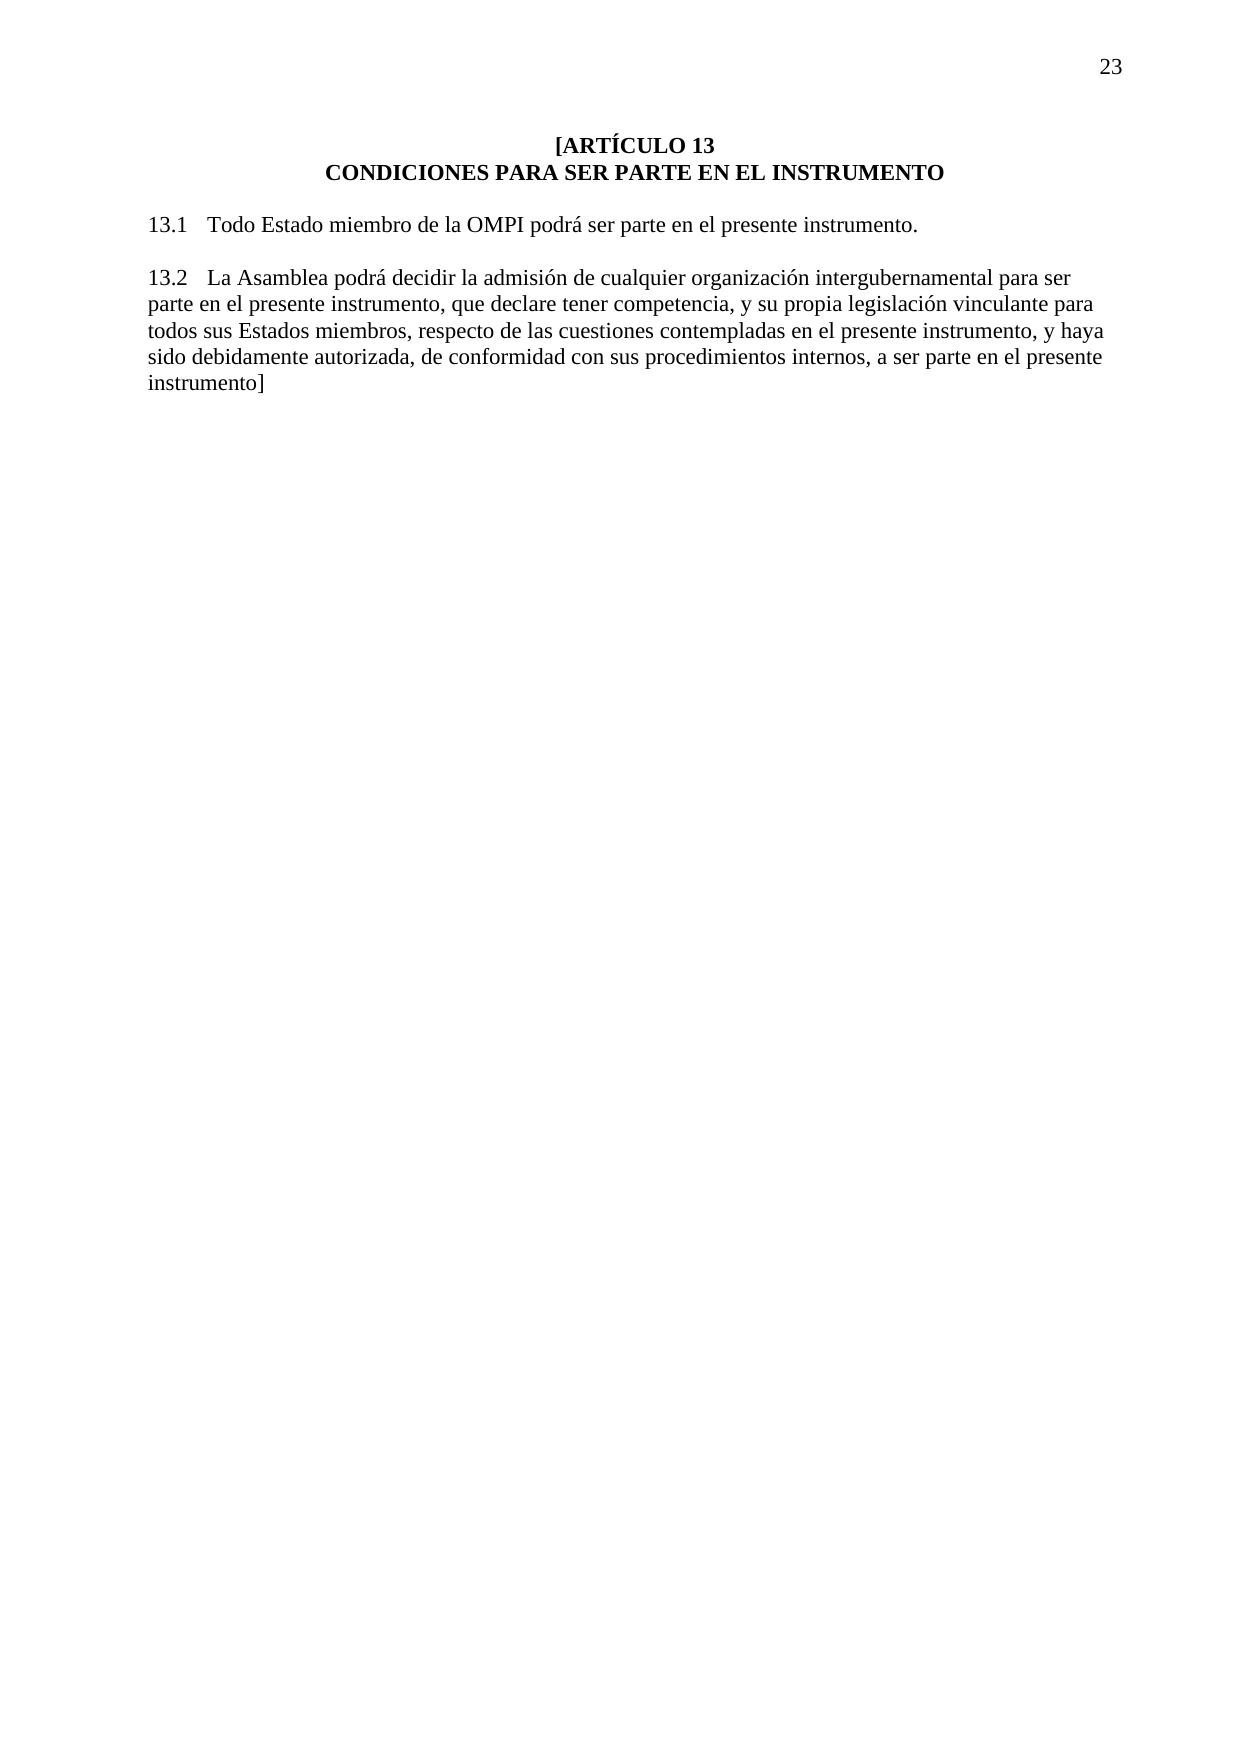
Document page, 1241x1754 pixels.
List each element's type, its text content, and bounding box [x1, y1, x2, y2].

text 13.2 La Asamblea podrá decidir la admisión de cualquier organización intergubernamental para ser parte en el presente instrumento, que declare tener competencia, y su propia legislación vinculante para todos sus Estados miembros, respecto de las cuestiones contempladas en el presente instrumento, y haya sido debidamente autorizada, de conformidad con sus procedimientos internos, a ser parte en el presente instrumento] [148, 264, 1122, 396]
text 13.1 Todo Estado miembro de la OMPI podrá ser parte en el presente instrumento. [148, 211, 1122, 238]
text CONDICIONES PARA SER PARTE EN EL INSTRUMENTO [148, 158, 1122, 185]
text [ARTÍCULO 13 [148, 132, 1122, 158]
